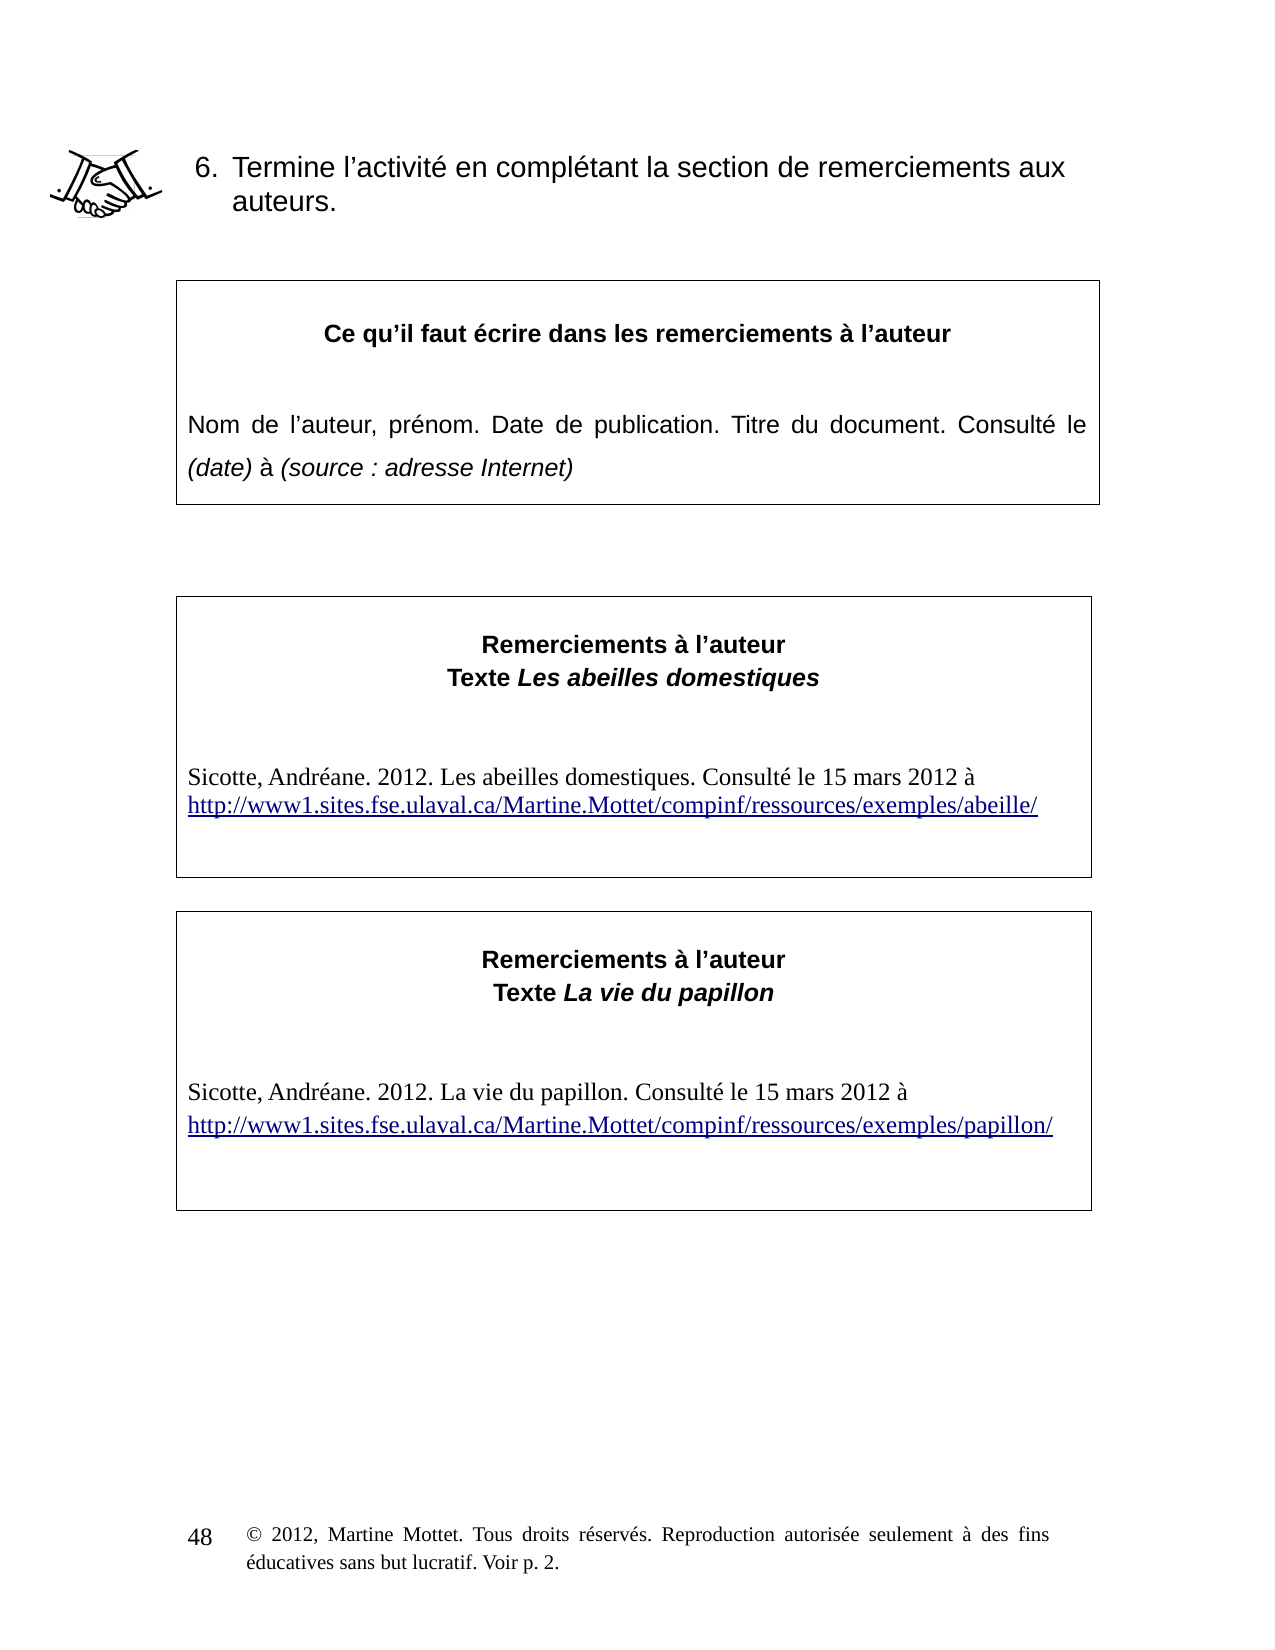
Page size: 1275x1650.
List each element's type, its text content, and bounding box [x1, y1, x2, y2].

table_header Ce qu’il faut écrire dans les remerciements à l’auteur Nom de l’auteur, prénom. Date de publication. Titre du document. Consulté le (date) à (source : adresse Internet) [177, 281, 1099, 503]
subtitle Termine l’activité en complétant la section de remerciements aux auteurs. [194, 150, 1088, 217]
table_header Remerciements à l’auteur Texte La vie du papillon Sicotte, Andréane. 2012. La vie du papillon. Consulté le 15 mars 2012 à http://www1.sites.fse.ulaval.ca/Martine.Mottet/compinf/ressources/exemples/papillon/ [177, 912, 1091, 1209]
table_header Remerciements à l’auteur Texte Les abeilles domestiques Sicotte, Andréane. 2012. Les abeilles domestiques. Consulté le 15 mars 2012 à http://www1.sites.fse.ulaval.ca/Martine.Mottet/compinf/ressources/exemples/abeille/ [177, 597, 1091, 877]
